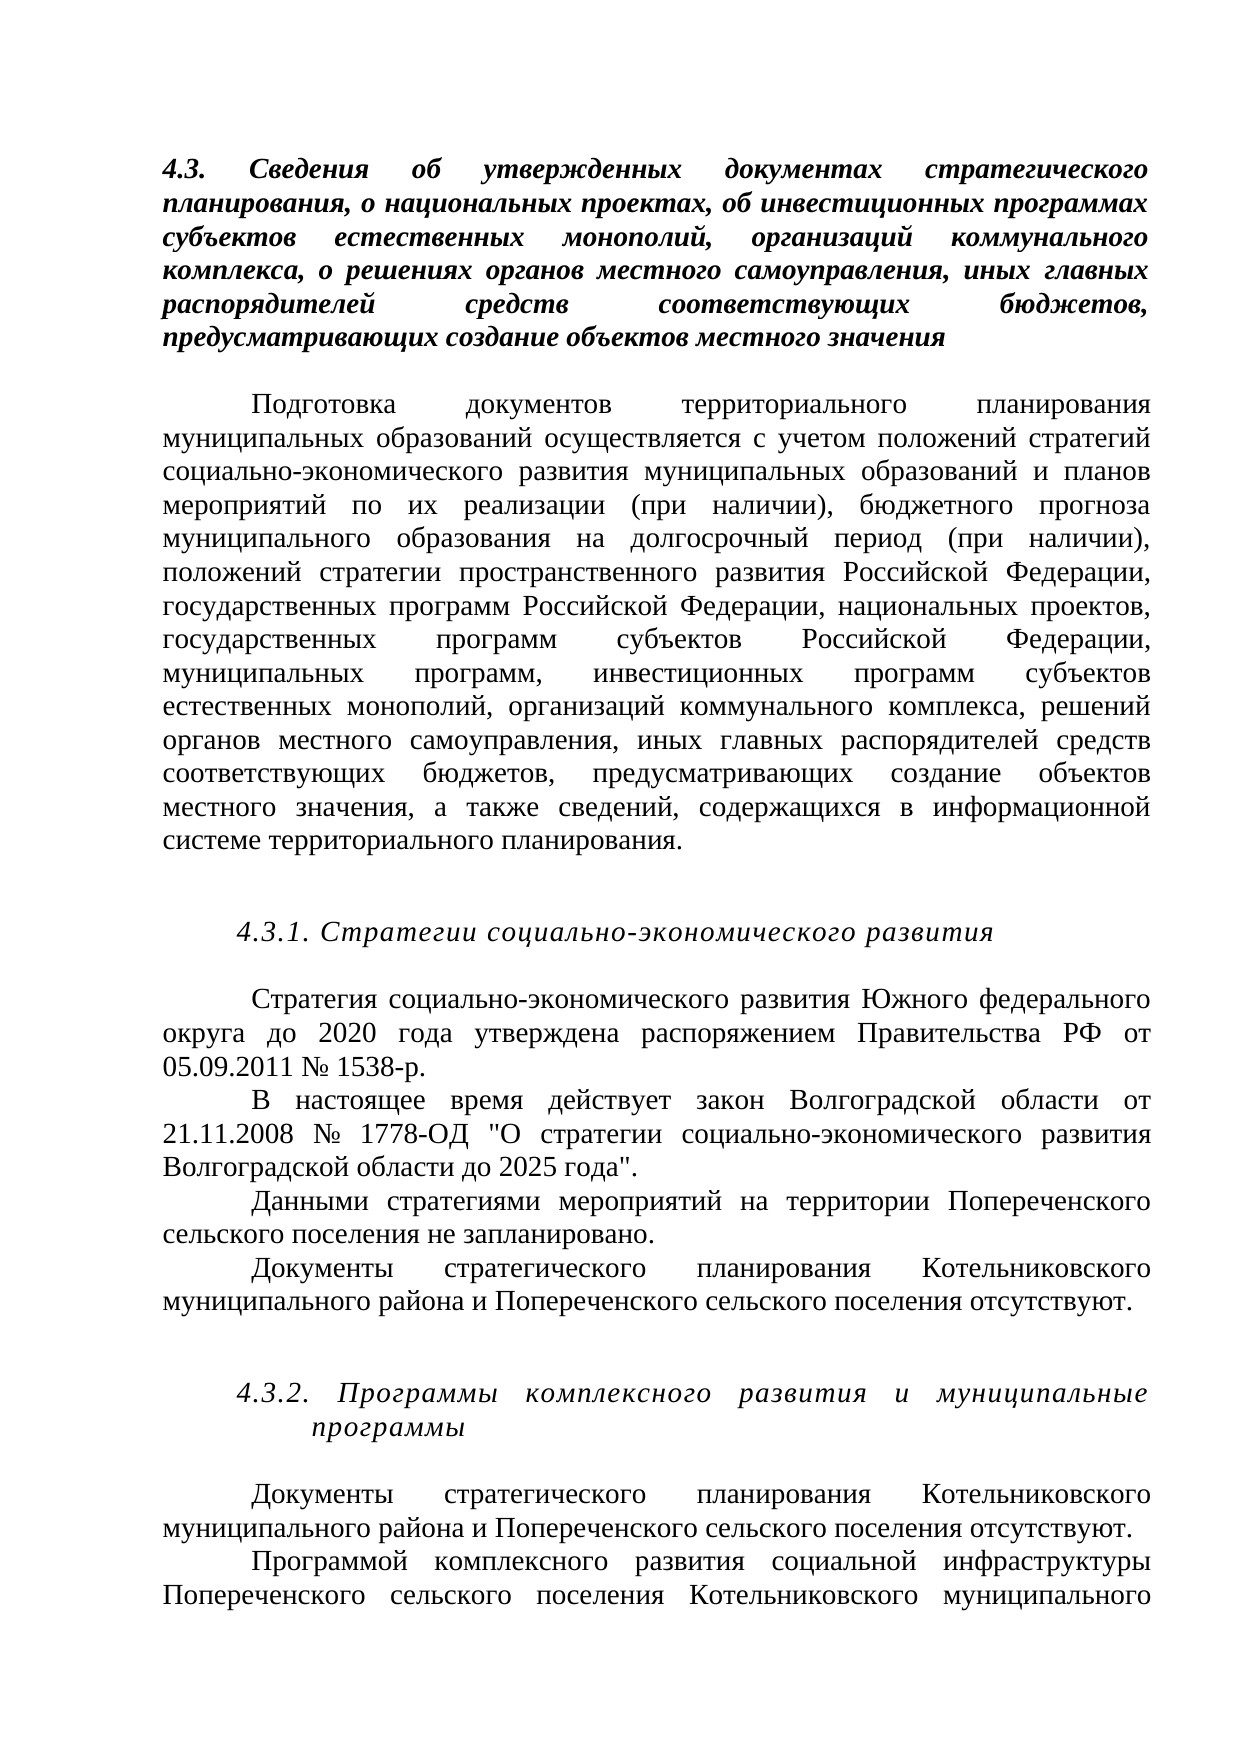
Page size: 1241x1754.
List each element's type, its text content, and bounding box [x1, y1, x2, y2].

text Данными стратегиями мероприятий на территории Попереченского сельского поселения не запланировано. [162, 1183, 1152, 1250]
subtitle 4.3.2. Программы комплексного развития и муниципальные программы [236, 1376, 1152, 1443]
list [162, 1543, 1152, 1610]
list Подготовка документов территориального планирования муниципальных образований осуществляется с учетом положений стратегий социально-экономического развития муниципальных образований и планов мероприятий по их реализации (при наличии), бюджетного прогноза муниципального образования на долгосрочный период (при наличии), положений стратегии пространственного развития Российской Федерации, государственных программ Российской Федерации, национальных проектов, государственных программ субъектов Российской Федерации, муниципальных программ, инвестиционных программ субъектов естественных монополий, организаций коммунального комплекса, решений органов местного самоуправления, иных главных распорядителей средств соответствующих бюджетов, предусматривающих создание объектов местного значения, а также сведений, содержащихся в информационной системе территориального планирования. [162, 386, 1152, 856]
text В настоящее время действует закон Волгоградской области от 21.11.2008 № 1778-ОД "О стратегии социально-экономического развития Волгоградской области до 2025 года". [162, 1082, 1152, 1183]
text Стратегия социально-экономического развития Южного федерального округа до 2020 года утверждена распоряжением Правительства РФ от 05.09.2011 № 1538-р. [162, 982, 1152, 1082]
subtitle 4.3. Сведения об утвержденных документах стратегического планирования, о национальных проектах, об инвестиционных программах субъектов естественных монополий, организаций коммунального комплекса, о решениях органов местного самоуправления, иных главных распорядителей средств соответствующих бюджетов, предусматривающих создание объектов местного значения [946, 152, 1152, 353]
subtitle 4.3.1. Стратегии социально-экономического развития [236, 914, 1152, 948]
text Документы стратегического планирования Котельниковского муниципального района и Попереченского сельского поселения отсутствуют. [162, 1476, 1152, 1543]
text Документы стратегического планирования Котельниковского муниципального района и Попереченского сельского поселения отсутствуют. [162, 1250, 1152, 1317]
